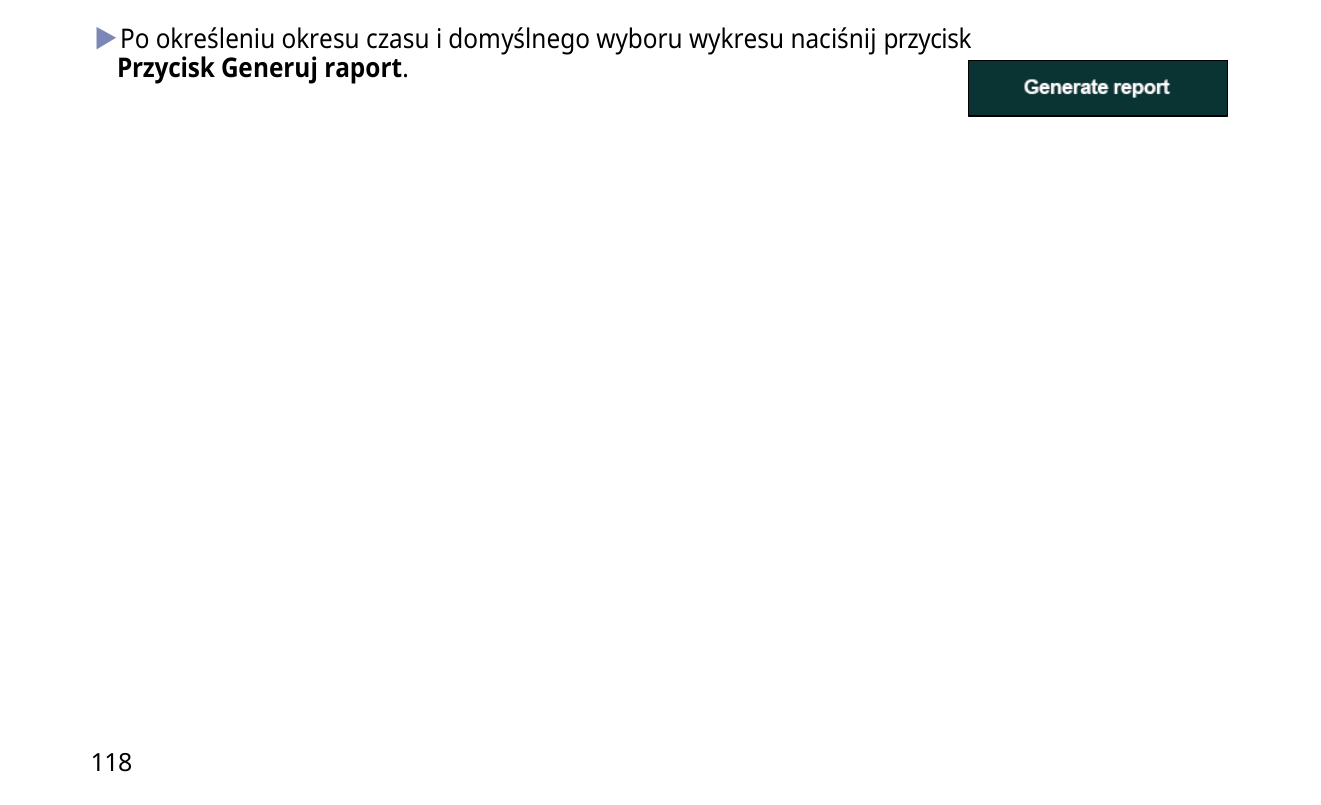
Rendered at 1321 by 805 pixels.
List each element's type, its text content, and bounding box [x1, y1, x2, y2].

picture [969, 83, 1227, 115]
subtitle Przycisk Generuj raport. [117, 54, 1258, 83]
list Po określeniu okresu czasu i domyślnego wyboru wykresu naciśnij przycisk [94, 25, 1258, 54]
